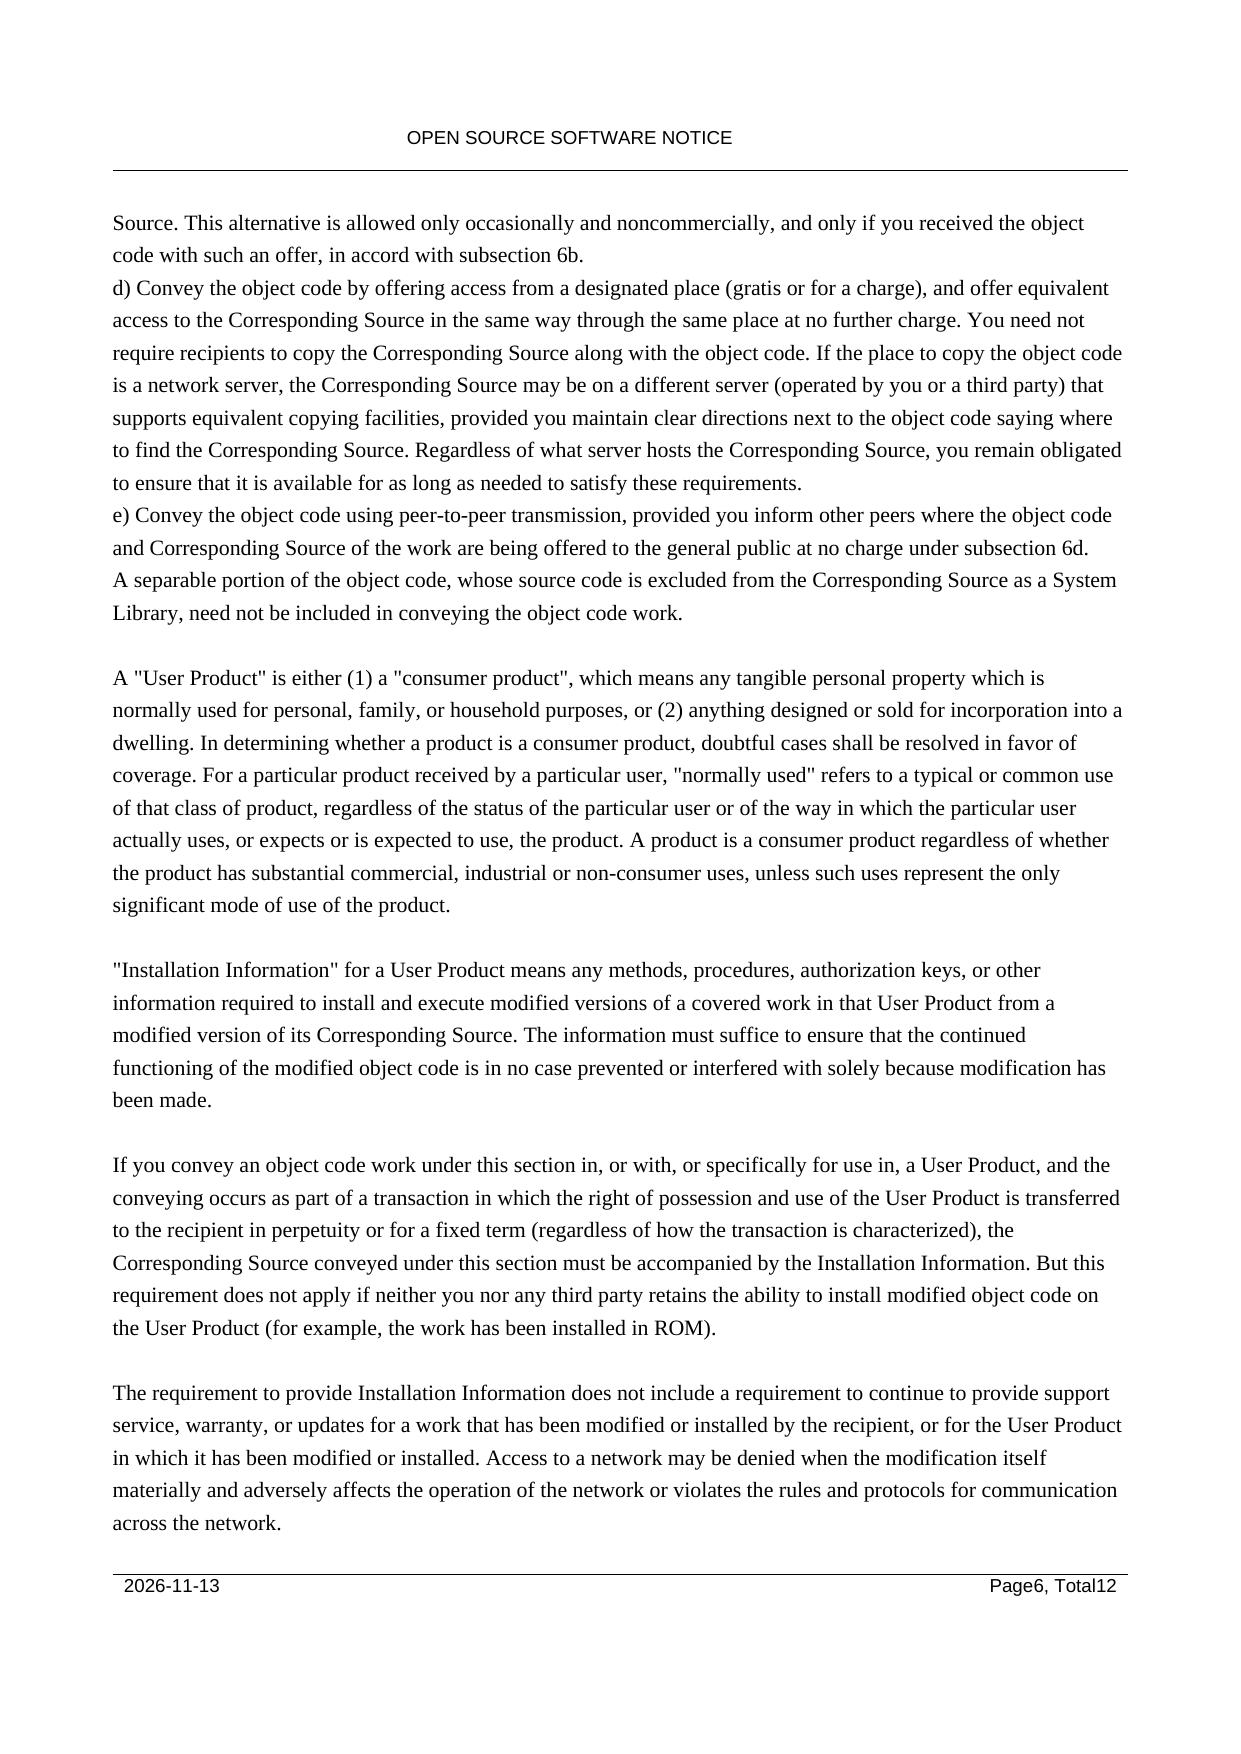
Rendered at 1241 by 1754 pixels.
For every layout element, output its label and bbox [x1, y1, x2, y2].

text [112, 206, 1128, 1539]
